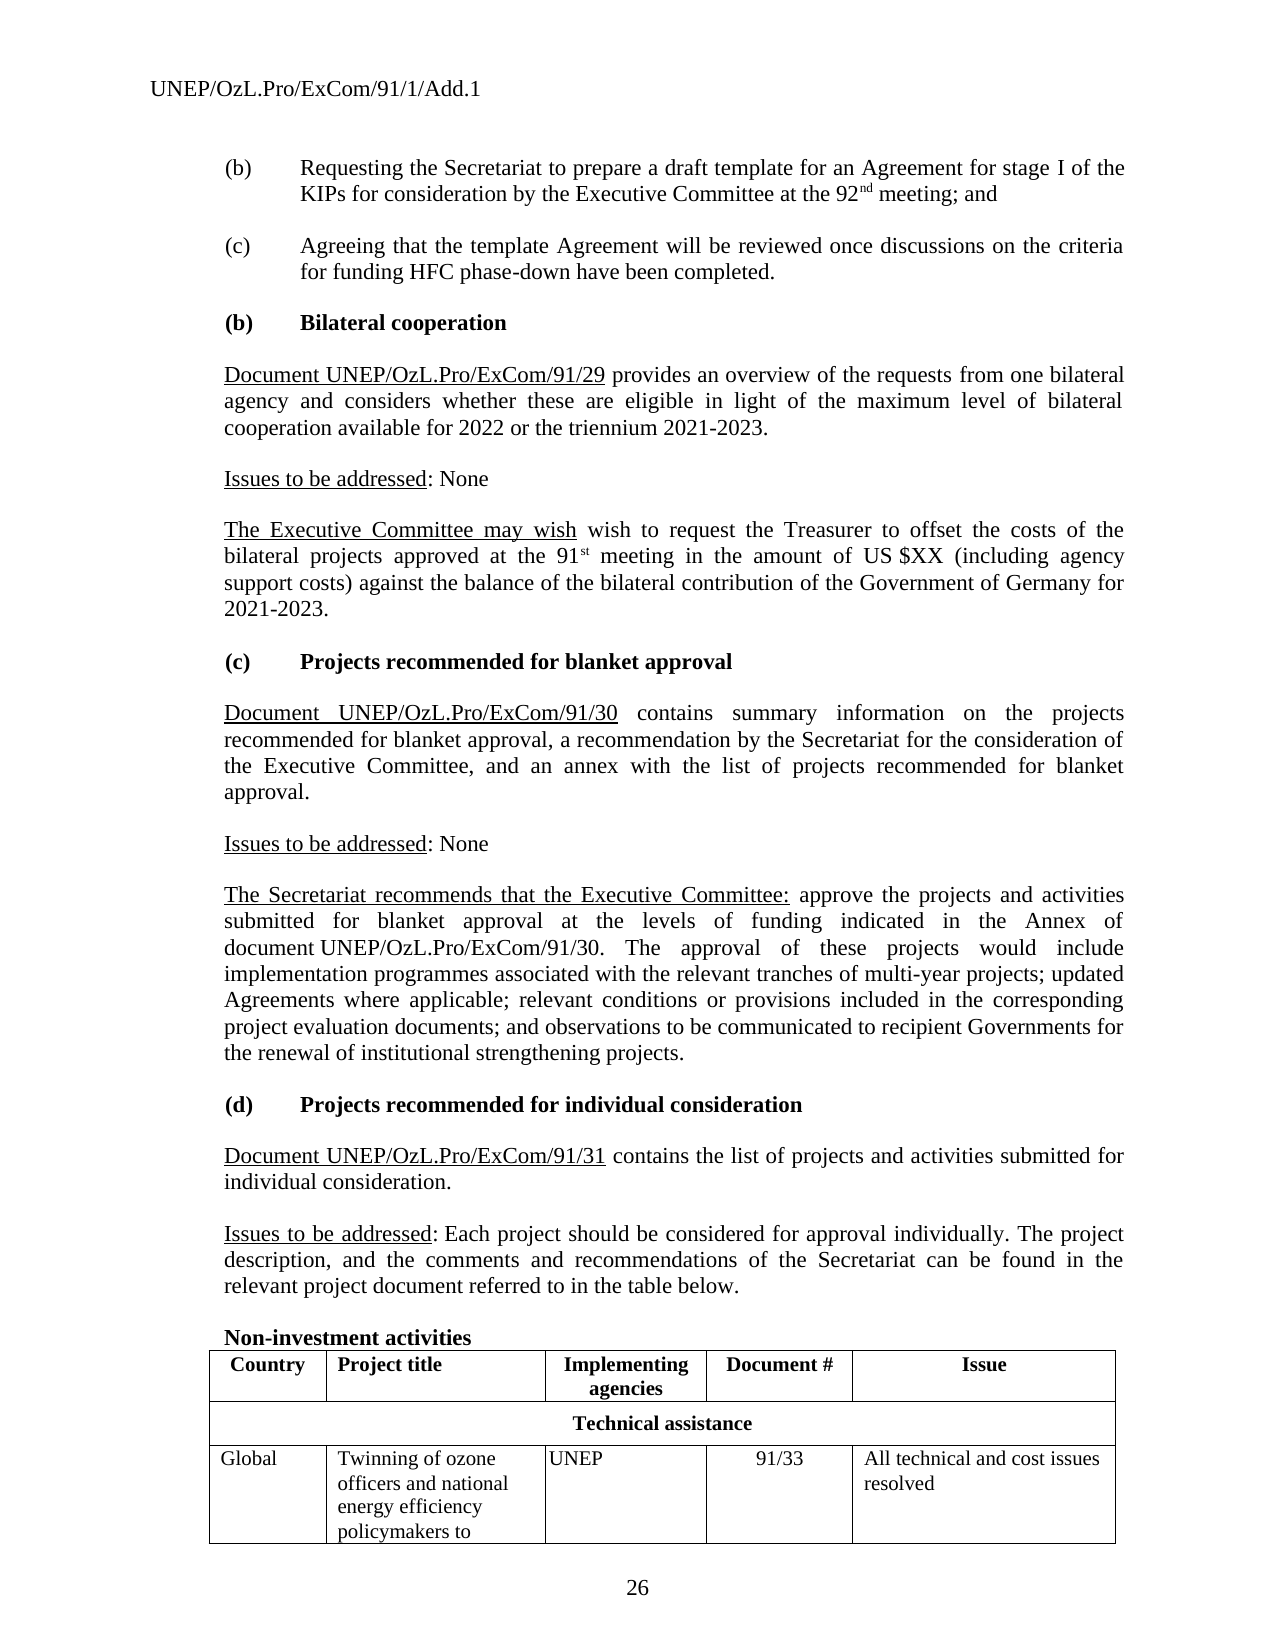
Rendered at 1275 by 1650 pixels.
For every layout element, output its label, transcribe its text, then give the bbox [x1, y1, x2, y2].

table_cell Global [210, 1446, 326, 1543]
text Issues to be addressed: None [224, 830, 1125, 856]
table_header Issue [853, 1351, 1115, 1401]
list Document UNEP/OzL.Pro/ExCom/91/29 provides an overview of the requests from one bilateral agency and considers whether these are eligible in light of the maximum level of bilateral cooperation available for 2022 or the triennium 2021-2023. [224, 361, 1125, 440]
table_header Project title [327, 1351, 545, 1401]
subtitle Projects recommended for individual consideration [225, 1091, 1125, 1117]
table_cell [327, 1446, 545, 1543]
subtitle Projects recommended for blanket approval [225, 648, 1125, 674]
table_cell Technical assistance [210, 1402, 1115, 1445]
text Issues to be addressed: Each project should be considered for approval individually. The project description, and the comments and recommendations of the Secretariat can be found in the relevant project document referred to in the table below. [224, 1220, 1125, 1299]
table_cell UNEP [546, 1446, 706, 1543]
subtitle The Executive Committee may wish wish to request the Treasurer to offset the costs of the bilateral projects approved at the 91st meeting in the amount of US $XX (including agency support costs) against the balance of the bilateral contribution of the Government of Germany for 2021-2023. [224, 516, 1125, 622]
text Issues to be addressed: None [224, 465, 1125, 491]
table_cell 91/33 [707, 1446, 852, 1543]
text Non-investment activities [150, 1324, 1125, 1350]
table_header Country [210, 1351, 326, 1401]
list Requesting the Secretariat to prepare a draft template for an Agreement for stage I of the KIPs for consideration by the Executive Committee at the 92nd meeting; and [225, 154, 1125, 207]
subtitle Bilateral cooperation [225, 309, 1125, 336]
text Document UNEP/OzL.Pro/ExCom/91/30 contains summary information on the projects recommended for blanket approval, a recommendation by the Secretariat for the consideration of the Executive Committee, and an annex with the list of projects recommended for blanket approval. [224, 699, 1125, 805]
text The Secretariat recommends that the Executive Committee: approve the projects and activities submitted for blanket approval at the levels of funding indicated in the Annex of document UNEP/OzL.Pro/ExCom/91/30. The approval of these projects would include implementation programmes associated with the relevant tranches of multi-year projects; updated Agreements where applicable; relevant conditions or provisions included in the corresponding project evaluation documents; and observations to be communicated to recipient Governments for the renewal of institutional strengthening projects. [224, 881, 1125, 1066]
text Document UNEP/OzL.Pro/ExCom/91/31 contains the list of projects and activities submitted for individual consideration. [224, 1142, 1125, 1195]
table_header Document # [707, 1351, 852, 1401]
table_cell All technical and cost issues resolved [853, 1446, 1115, 1543]
table_header Implementing agencies [546, 1351, 706, 1401]
list Agreeing that the template Agreement will be reviewed once discussions on the criteria for funding HFC phase-down have been completed. [225, 232, 1125, 284]
